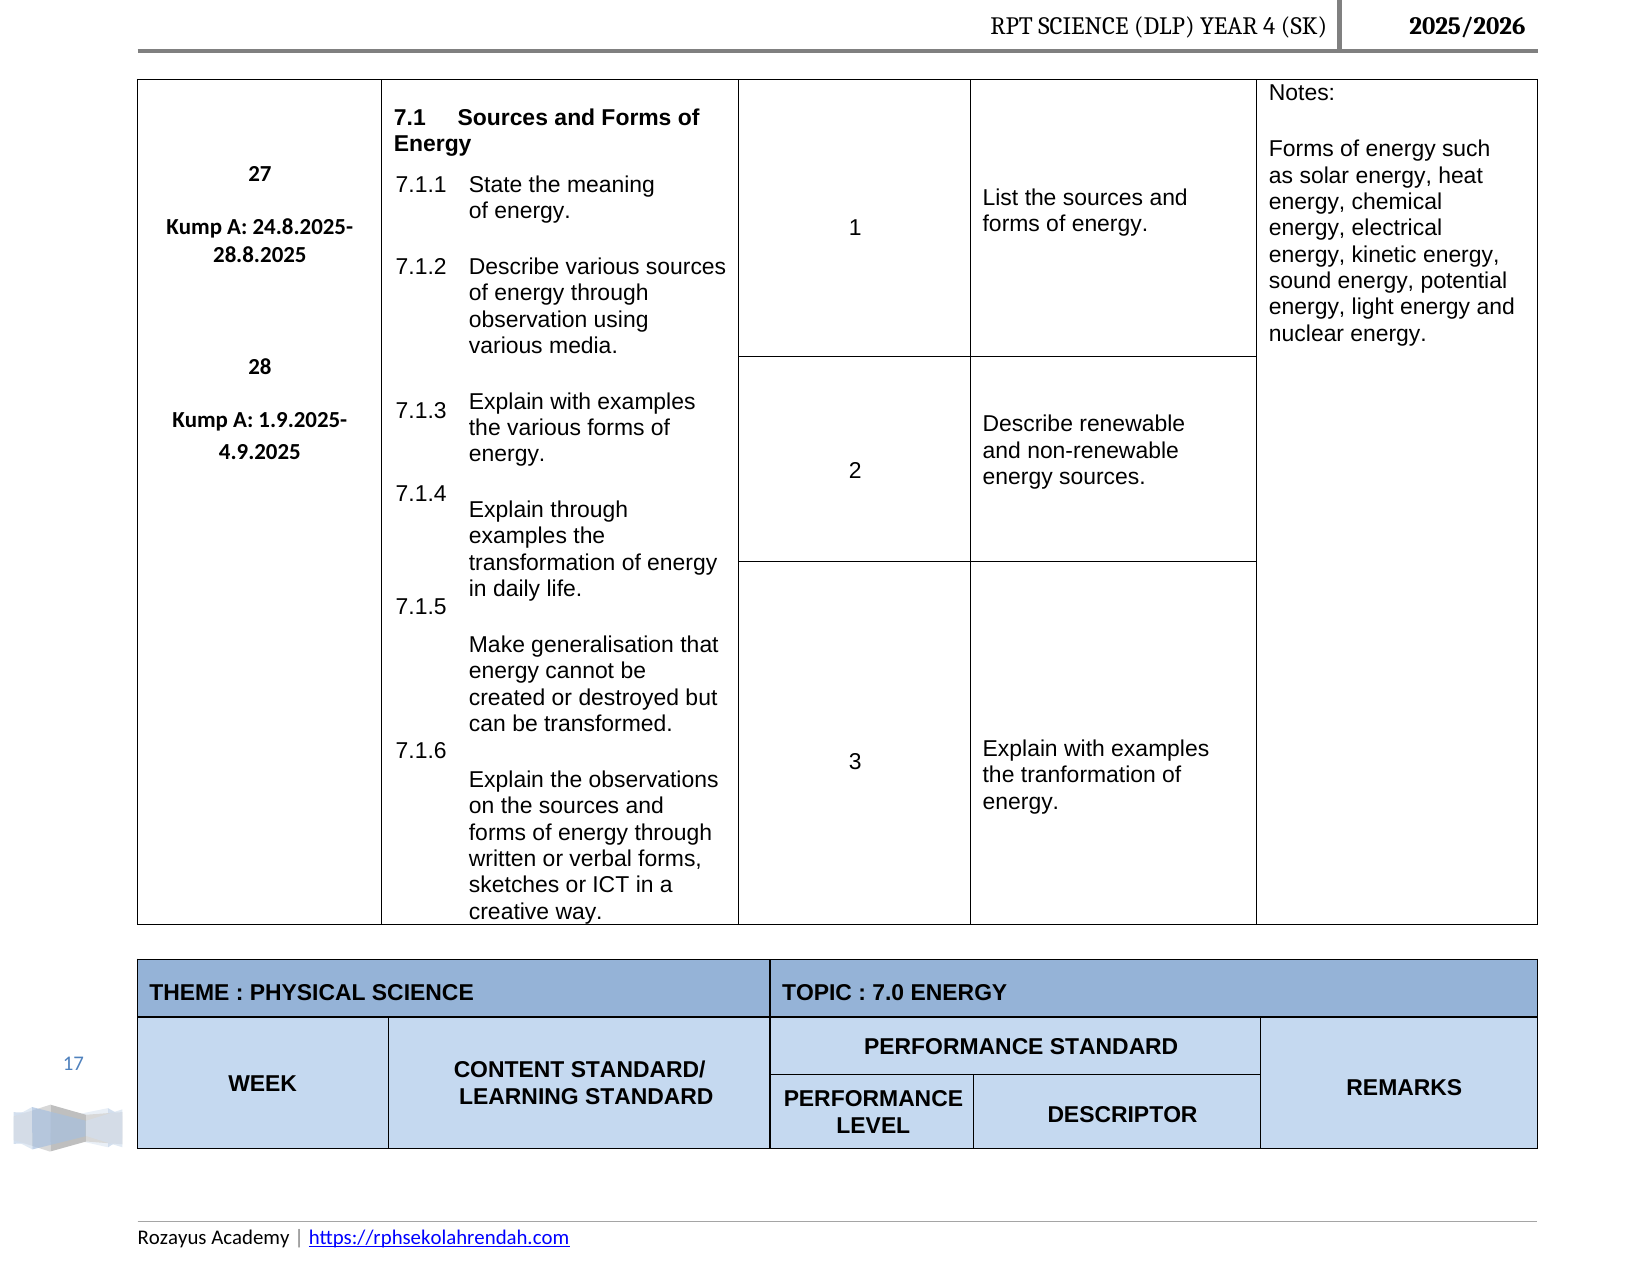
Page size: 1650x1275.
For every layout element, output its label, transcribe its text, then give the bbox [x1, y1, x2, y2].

table_cell Describe renewable and non-renewable energy sources. [971, 357, 1256, 561]
table_cell PERFORMANCE LEVEL [771, 1075, 973, 1148]
table_cell DESCRIPTOR [974, 1075, 1260, 1148]
table_header THEME : PHYSICAL SCIENCE [138, 960, 769, 1016]
table_cell PERFORMANCE STANDARD [771, 1018, 1260, 1074]
table_cell WEEK [138, 1018, 388, 1148]
table_cell List the sources and forms of energy. [971, 80, 1256, 356]
table_cell CONTENT STANDARD/ LEARNING STANDARD [389, 1018, 769, 1148]
table_cell 7.1 Sources and Forms of Energy [382, 80, 738, 157]
table_cell State the meaning of energy. Describe various sources of energy through observation using various media. Explain with examples the various forms of energy. Explain through examples the transformation of energy in daily life. Make generalisation that energy cannot be created or destroyed but can be transformed. Explain the observations on the sources and forms of energy through written or verbal forms, sketches or ICT in a creative way. [456, 157, 738, 924]
table_header TOPIC : 7.0 ENERGY [771, 960, 1537, 1016]
table_cell 3 [739, 562, 970, 924]
table_cell REMARKS [1261, 1018, 1537, 1148]
table_cell Notes: Forms of energy such as solar energy, heat energy, chemical energy, electrical energy, kinetic energy, sound energy, potential energy, light energy and nuclear energy. [1257, 80, 1537, 924]
table_cell 7.1.1 7.1.2 7.1.3 7.1.4 7.1.5 7.1.6 [382, 157, 456, 924]
table_cell 2 [739, 357, 970, 561]
table_cell Explain with examples the tranformation of energy. [971, 562, 1256, 924]
table_cell 1 [739, 80, 970, 356]
table_cell 27 Kump A: 24.8.2025-28.8.2025 28 Kump A: 1.9.2025-4.9.2025 [138, 80, 381, 924]
